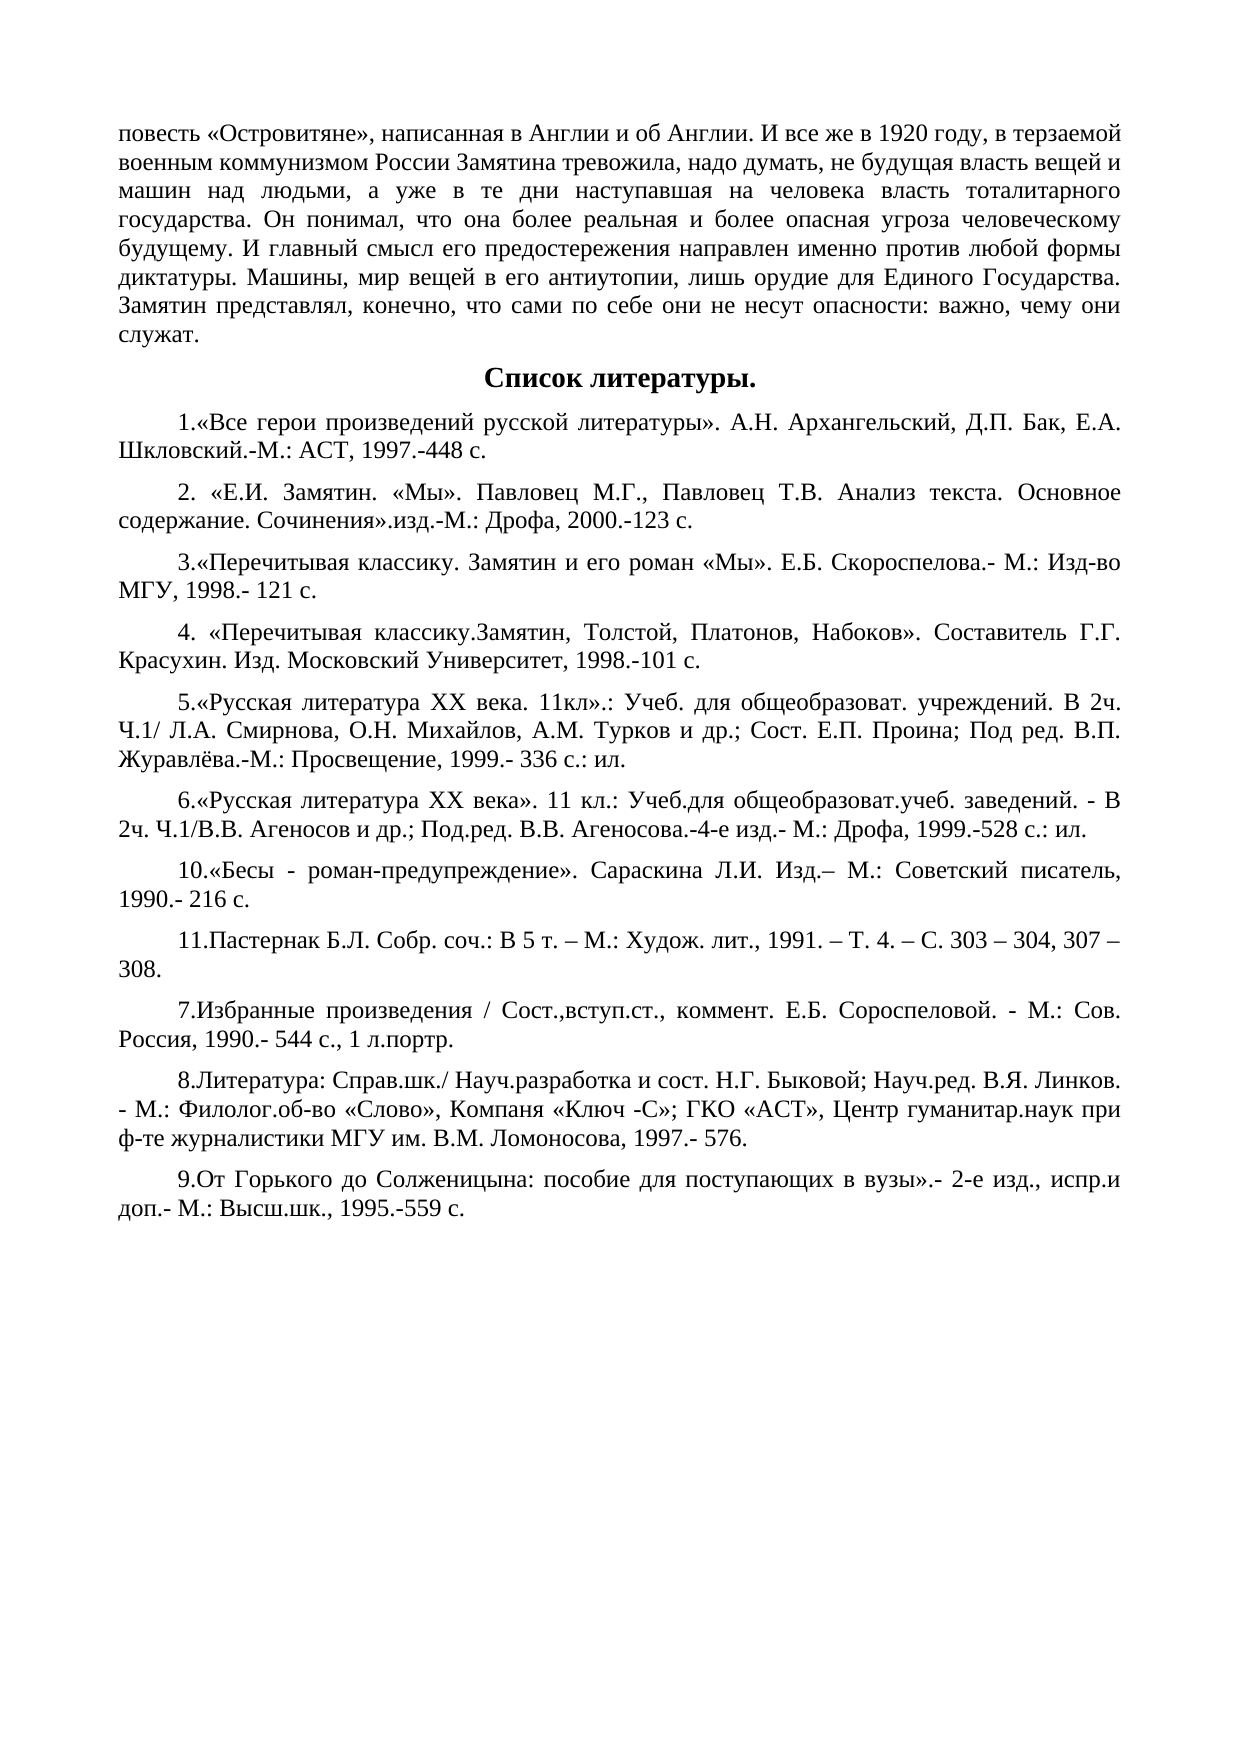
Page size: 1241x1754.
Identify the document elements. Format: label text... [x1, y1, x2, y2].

text 4. «Перечитывая классику.Замятин, Толстой, Платонов, Набоков». Составитель Г.Г. Красухин. Изд. Московский Университет, 1998.-101 с. [118, 617, 1122, 674]
text 7.Избранные произведения / Сост.,вступ.ст., коммент. Е.Б. Сороспеловой. - М.: Сов. Россия, 1990.- 544 с., 1 л.портр. [118, 995, 1122, 1053]
text 2. «Е.И. Замятин. «Мы». Павловец М.Г., Павловец Т.В. Анализ текста. Основное содержание. Сочинения».изд.-М.: Дрофа, 2000.-123 с. [118, 477, 1122, 534]
text Список литературы. [118, 361, 1122, 394]
text 8.Литература: Справ.шк./ Науч.разработка и сост. Н.Г. Быковой; Науч.ред. В.Я. Линков. - М.: Филолог.об-во «Слово», Компаня «Ключ -С»; ГКО «АСТ», Центр гуманитар.наук при ф-те журналистики МГУ им. В.М. Ломоносова, 1997.- 576. [118, 1065, 1122, 1152]
text 3.«Перечитывая классику. Замятин и его роман «Мы». Е.Б. Скороспелова.- М.: Изд-во МГУ, 1998.- 121 с. [118, 547, 1122, 604]
text 9.От Горького до Солженицына: пособие для поступающих в вузы».- 2-е изд., испр.и доп.- М.: Высш.шк., 1995.-559 с. [118, 1164, 1122, 1222]
text 6.«Русская литература ХХ века». 11 кл.: Учеб.для общеобразоват.учеб. заведений. - В 2ч. Ч.1/В.В. Агеносов и др.; Под.ред. В.В. Агеносова.-4-е изд.- М.: Дрофа, 1999.-528 с.: ил. [118, 785, 1122, 843]
text 5.«Русская литература ХХ века. 11кл».: Учеб. для общеобразоват. учреждений. В 2ч. Ч.1/ Л.А. Смирнова, О.Н. Михайлов, А.М. Турков и др.; Сост. Е.П. Проина; Под ред. В.П. Журавлёва.-М.: Просвещение, 1999.- 336 с.: ил. [118, 687, 1122, 773]
text 10.«Бесы - роман-предупреждение». Сараскина Л.И. Изд.– М.: Советский писатель, 1990.- 216 с. [118, 855, 1122, 913]
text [118, 118, 1122, 348]
text 1.«Все герои произведений русской литературы». А.Н. Архангельский, Д.П. Бак, Е.А. Шкловский.-М.: АСТ, 1997.-448 с. [118, 407, 1122, 464]
text 11.Пастернак Б.Л. Собр. соч.: В 5 т. – М.: Худож. лит., 1991. – Т. 4. – С. 303 – 304, 307 – 308. [118, 925, 1122, 983]
